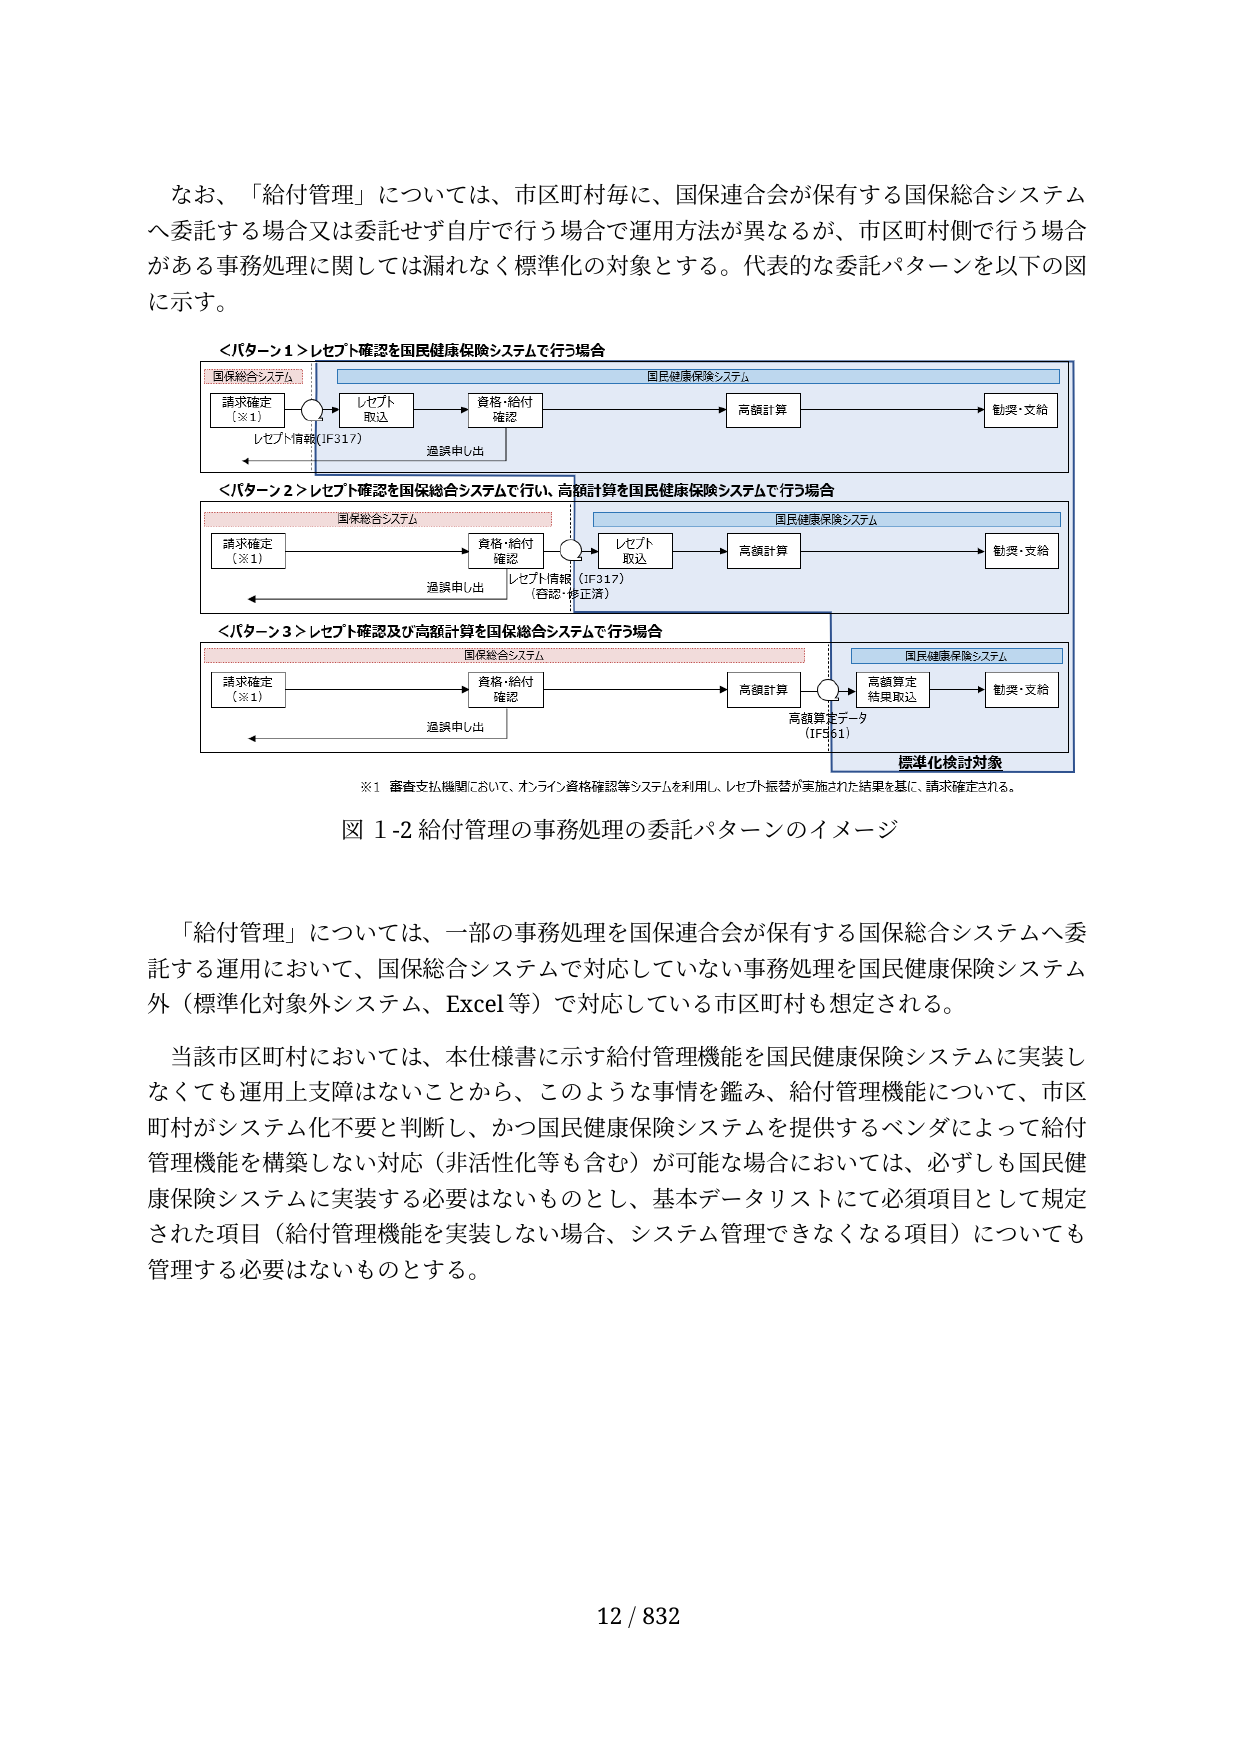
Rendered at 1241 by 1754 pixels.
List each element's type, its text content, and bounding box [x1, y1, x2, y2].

text 「給付管理」については、一部の事務処理を国保連合会が保有する国保総合システムへ委託する運用において、国保総合システムで対応していない事務処理を国民健康保険システム外（標準化対象外システム、Excel等）で対応している市区町村も想定される。 [148, 915, 1092, 1019]
picture [193, 336, 1077, 794]
text なお、「給付管理」については、市区町村毎に、国保連合会が保有する国保総合システムへ委託する場合又は委託せず自庁で行う場合で運用方法が異なるが、市区町村側で行う場合がある事務処理に関しては漏れなく標準化の対象とする。代表的な委託パターンを以下の図に示す。 [148, 177, 1092, 317]
text 当該市区町村においては、本仕様書に示す給付管理機能を国民健康保険システムに実装しなくても運用上支障はないことから、このような事情を鑑み、給付管理機能について、市区町村がシステム化不要と判断し、かつ国民健康保険システムを提供するベンダによって給付管理機能を構築しない対応（非活性化等も含む）が可能な場合においては、必ずしも国民健康保険システムに実装する必要はないものとし、基本データリストにて必須項目として規定された項目（給付管理機能を実装しない場合、システム管理できなくなる項目）についても管理する必要はないものとする。 [148, 1039, 1092, 1285]
